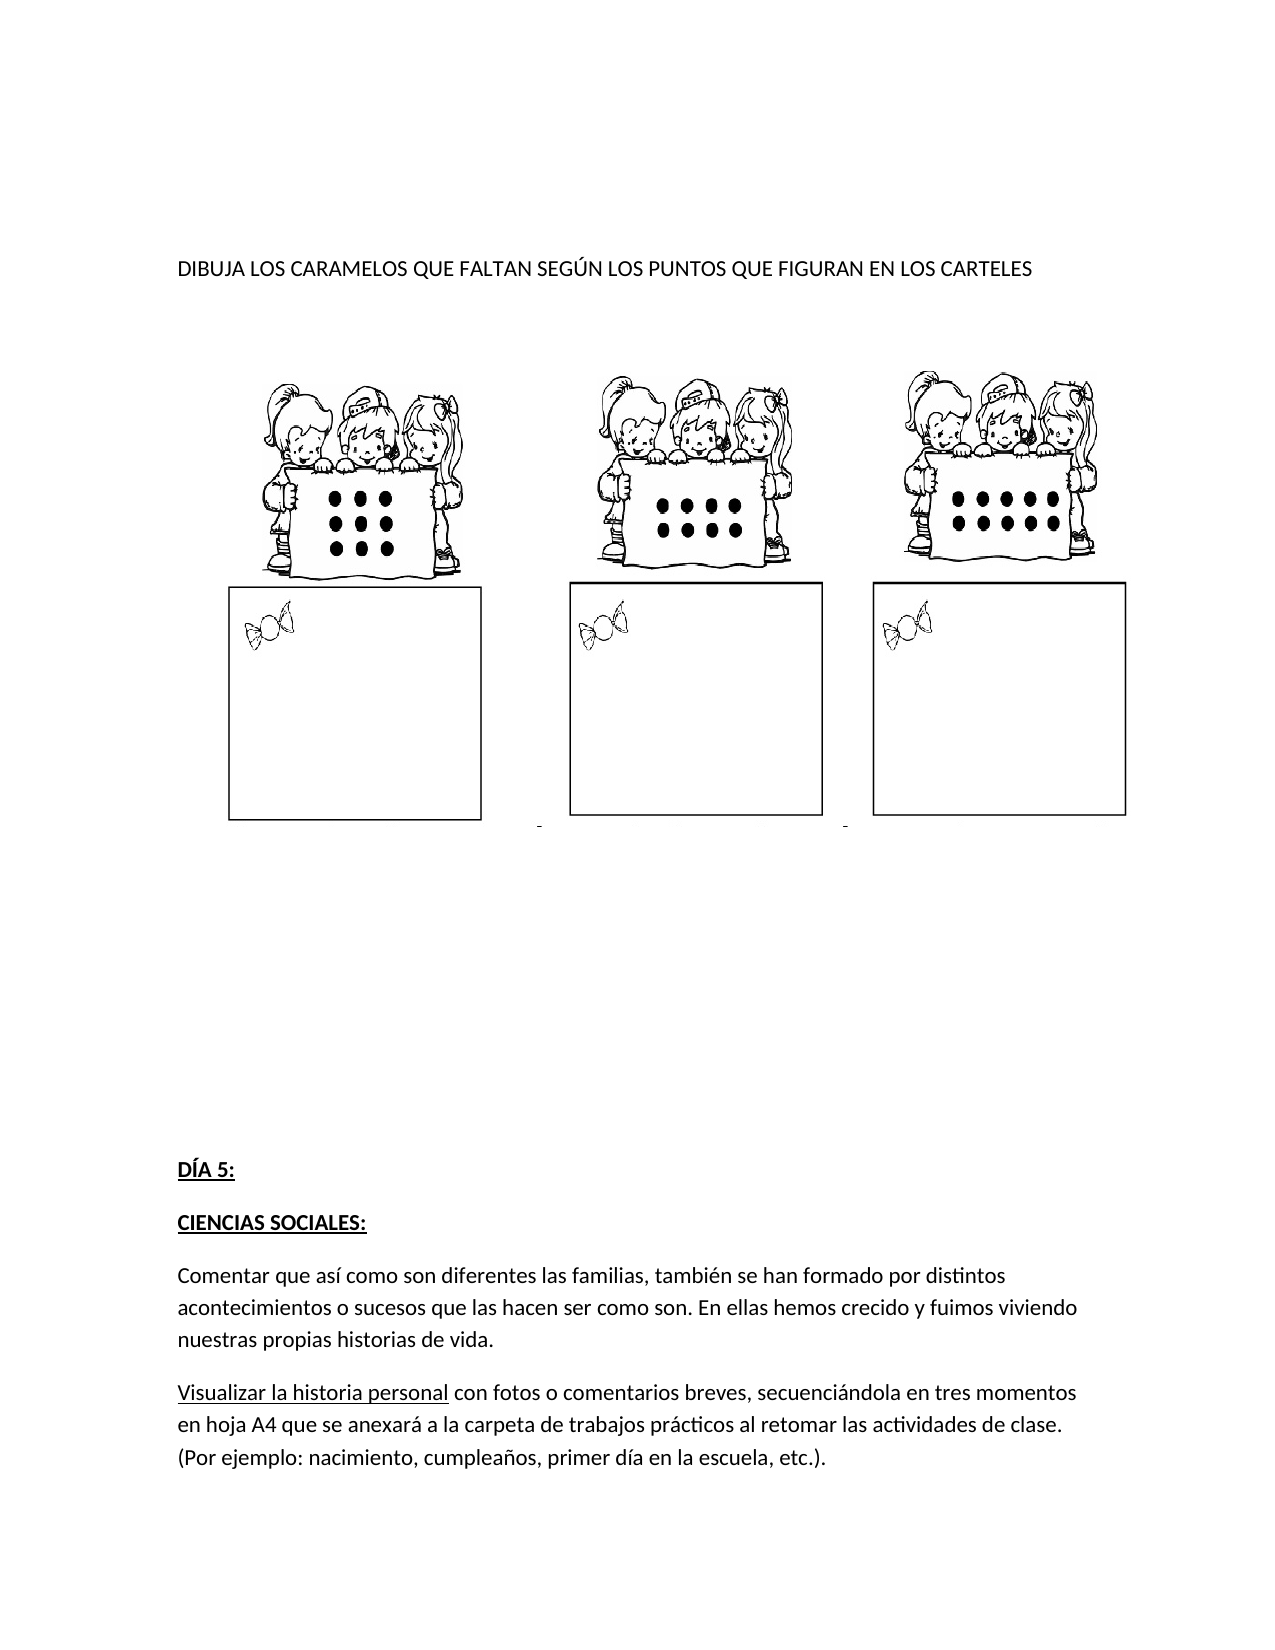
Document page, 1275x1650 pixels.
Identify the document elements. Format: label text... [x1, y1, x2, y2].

text Comentar que así como son diferentes las familias, también se han formado por distintos acontecimientos o sucesos que las hacen ser como son. En ellas hemos crecido y fuimos viviendo nuestras propias historias de vida. [177, 1261, 1098, 1353]
text DIBUJA LOS CARAMELOS QUE FALTAN SEGÚN LOS PUNTOS QUE FIGURAN EN LOS CARTELES [177, 254, 1098, 282]
picture [202, 371, 1154, 827]
text Visualizar la historia personal con fotos o comentarios breves, secuenciándola en tres momentos en hoja A4 que se anexará a la carpeta de trabajos prácticos al retomar las actividades de clase. (Por ejemplo: nacimiento, cumpleaños, primer día en la escuela, etc.). [177, 1378, 1098, 1471]
text DÍA 5: [177, 1155, 1098, 1183]
text CIENCIAS SOCIALES: [177, 1208, 1098, 1236]
